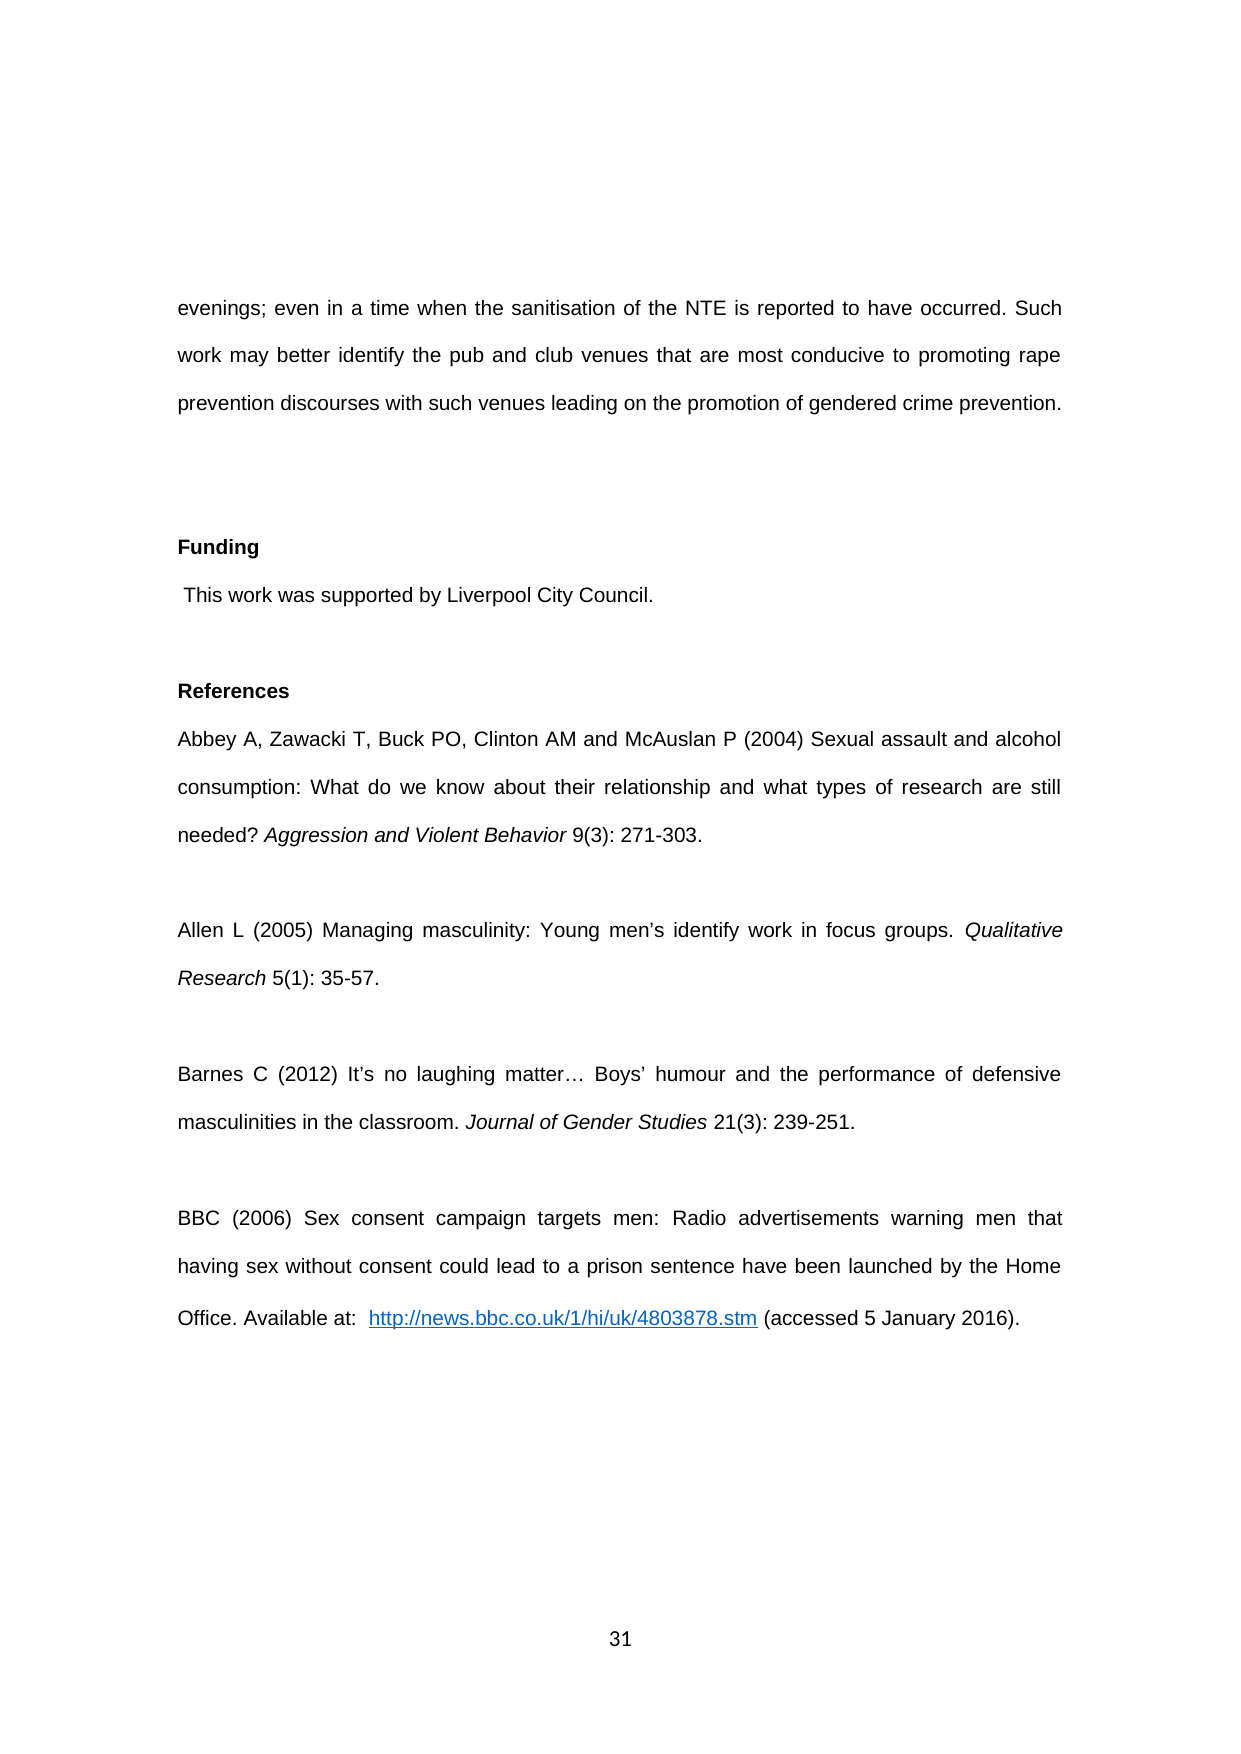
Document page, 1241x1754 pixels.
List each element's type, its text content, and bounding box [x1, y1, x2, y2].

text This work was supported by Liverpool City Council. [177, 583, 1063, 607]
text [177, 295, 1063, 415]
text Barnes C (2012) It’s no laughing matter… Boys’ humour and the performance of defensive masculinities in the classroom. Journal of Gender Studies 21(3): 239-251. [177, 1062, 1063, 1134]
text References [177, 679, 1063, 703]
text BBC (2006) Sex consent campaign targets men: Radio advertisements warning men that having sex without consent could lead to a prison sentence have been launched by the Home Office. Available at: http://news.bbc.co.uk/1/hi/uk/4803878.stm (accessed 5 January 2016). [177, 1206, 1063, 1330]
text Allen L (2005) Managing masculinity: Young men’s identify work in focus groups. Qualitative Research 5(1): 35-57. [177, 918, 1063, 990]
text Funding [177, 535, 1063, 559]
text Abbey A, Zawacki T, Buck PO, Clinton AM and McAuslan P (2004) Sexual assault and alcohol consumption: What do we know about their relationship and what types of research are still needed? Aggression and Violent Behavior 9(3): 271-303. [177, 727, 1063, 846]
